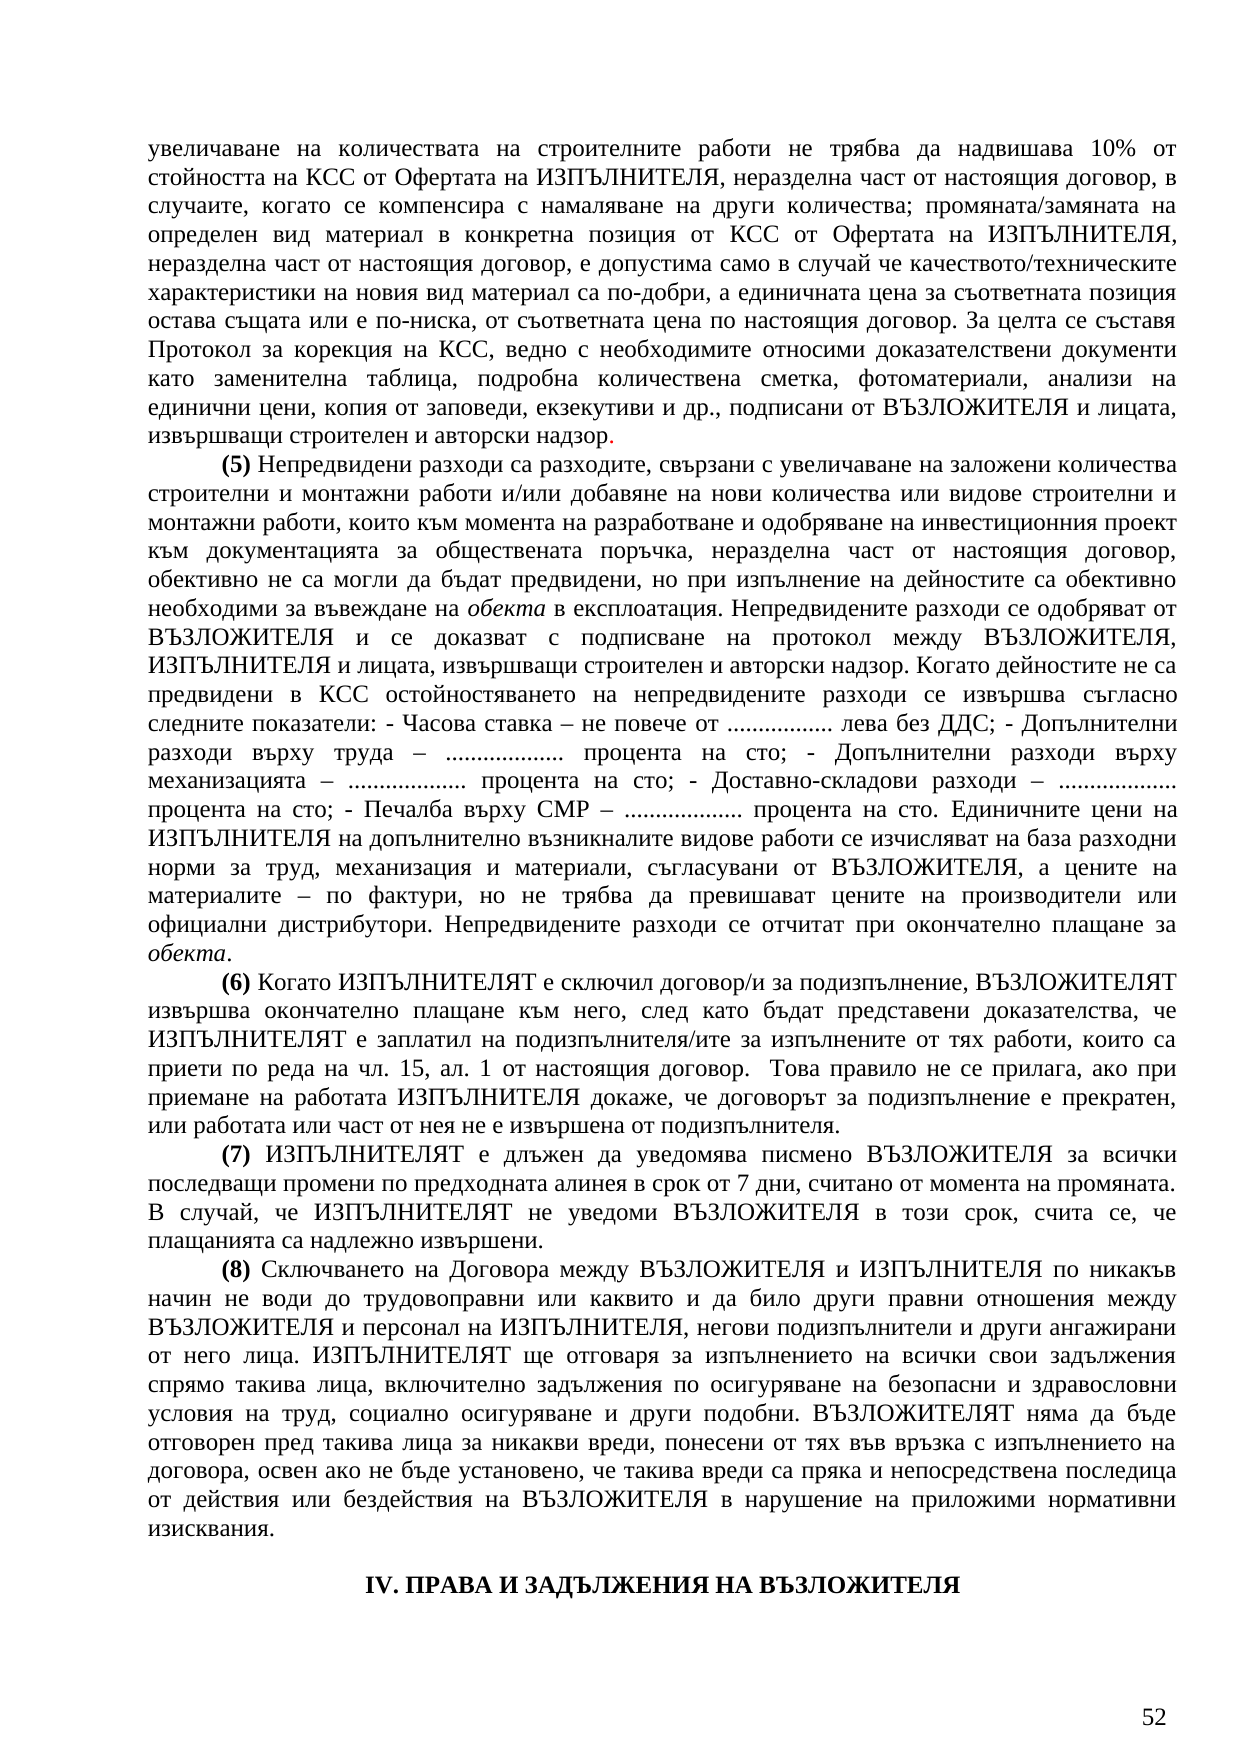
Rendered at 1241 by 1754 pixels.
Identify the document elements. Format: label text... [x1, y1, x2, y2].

text (6) Когато ИЗПЪЛНИТЕЛЯТ е сключил договор/и за подизпълнение, ВЪЗЛОЖИТЕЛЯТ извършва окончателно плащане към него, след като бъдат представени доказателства, че ИЗПЪЛНИТЕЛЯТ е заплатил на подизпълнителя/ите за изпълнените от тях работи, които са приети по реда на чл. 15, ал. 1 от настоящия договор. Това правило не се прилага, ако при приемане на работата ИЗПЪЛНИТЕЛЯ докаже, че договорът за подизпълнение е прекратен, или работата или част от нея не е извършена от подизпълнителя. [148, 967, 1178, 1139]
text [148, 133, 1178, 449]
text (5) Непредвидени разходи са разходите, свързани с увеличаване на заложени количества строителни и монтажни работи и/или добавяне на нови количества или видове строителни и монтажни работи, които към момента на разработване и одобряване на инвестиционния проект към документацията за обществената поръчка, неразделна част от настоящия договор, обективно не са могли да бъдат предвидени, но при изпълнение на дейностите са обективно необходими за въвеждане на обекта в експлоатация. Непредвидените разходи се одобряват от ВЪЗЛОЖИТЕЛЯ и се доказват с подписване на протокол между ВЪЗЛОЖИТЕЛЯ, ИЗПЪЛНИТЕЛЯ и лицата, извършващи строителен и авторски надзор. Когато дейностите не са предвидени в КСС остойностяването на непредвидените разходи се извършва съгласно следните показатели: - Часова ставка – не повече от ................. лева без ДДС; - Допълнителни разходи върху труда – ................... процента на сто; - Допълнителни разходи върху механизацията – ................... процента на сто; - Доставно-складови разходи – ................... процента на сто; - Печалба върху СМР – ................... процента на сто. Единичните цени на ИЗПЪЛНИТЕЛЯ на допълнително възникналите видове работи се изчисляват на база разходни норми за труд, механизация и материали, съгласувани от ВЪЗЛОЖИТЕЛЯ, а цените на материалите – по фактури, но не трябва да превишават цените на производители или официални дистрибутори. Непредвидените разходи се отчитат при окончателно плащане за обекта. [148, 449, 1178, 967]
text (8) Сключването на Договора между ВЪЗЛОЖИТЕЛЯ и ИЗПЪЛНИТЕЛЯ по никакъв начин не води до трудовоправни или каквито и да било други правни отношения между ВЪЗЛОЖИТЕЛЯ и персонал на ИЗПЪЛНИТЕЛЯ, негови подизпълнители и други ангажирани от него лица. ИЗПЪЛНИТЕЛЯТ ще отговаря за изпълнението на всички свои задължения спрямо такива лица, включително задължения по осигуряване на безопасни и здравословни условия на труд, социално осигуряване и други подобни. ВЪЗЛОЖИТЕЛЯТ няма да бъде отговорен пред такива лица за никакви вреди, понесени от тях във връзка с изпълнението на договора, освен ако не бъде установено, че такива вреди са пряка и непосредствена последица от действия или бездействия на ВЪЗЛОЖИТЕЛЯ в нарушение на приложими нормативни изисквания. [148, 1254, 1178, 1542]
text ІV. ПРАВА И ЗАДЪЛЖЕНИЯ НА ВЪЗЛОЖИТЕЛЯ [148, 1570, 1178, 1599]
text (7) ИЗПЪЛНИТЕЛЯТ е длъжен да уведомява писмено ВЪЗЛОЖИТЕЛЯ за всички последващи промени по предходната алинея в срок от 7 дни, считано от момента на промяната. В случай, че ИЗПЪЛНИТЕЛЯТ не уведоми ВЪЗЛОЖИТЕЛЯ в този срок, счита се, че плащанията са надлежно извършени. [148, 1139, 1178, 1254]
